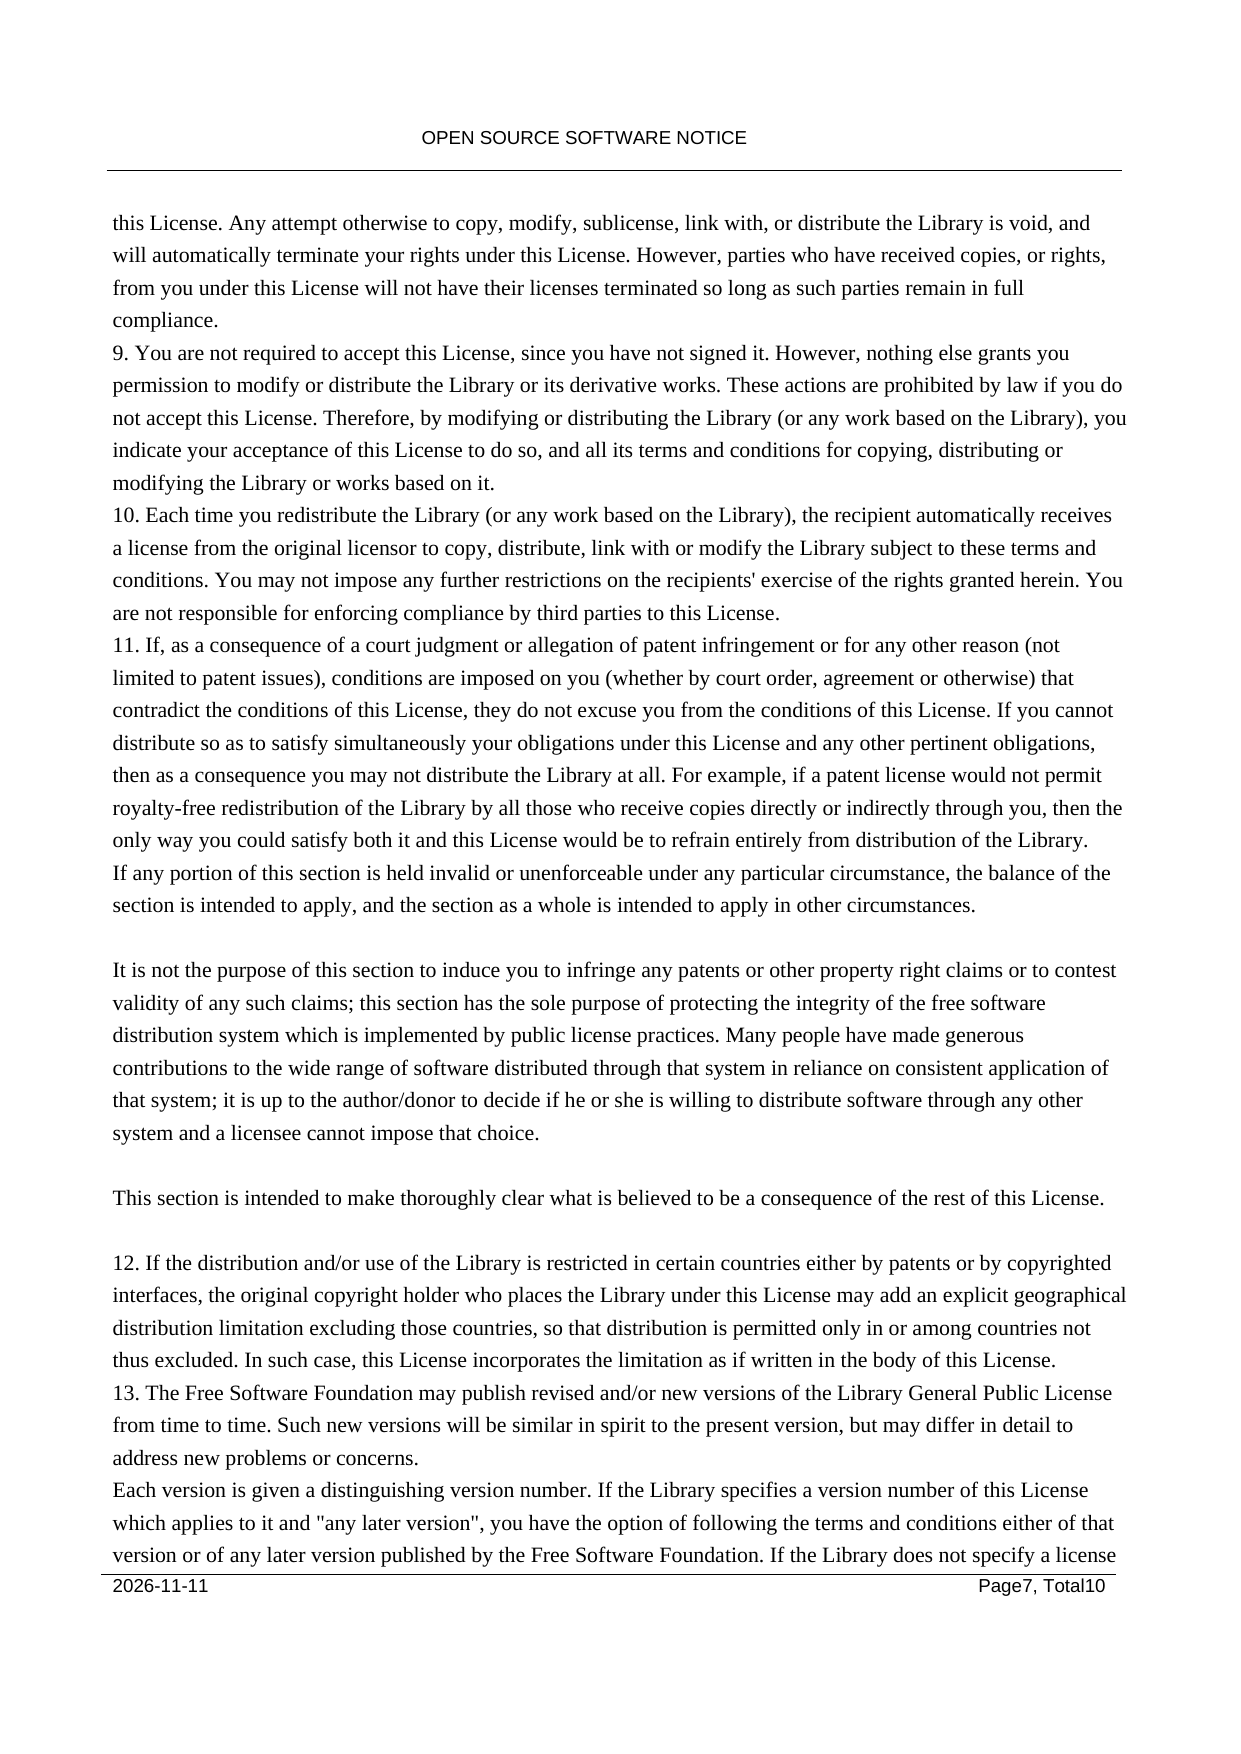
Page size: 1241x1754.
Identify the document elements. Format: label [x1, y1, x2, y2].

text [112, 206, 1128, 1571]
